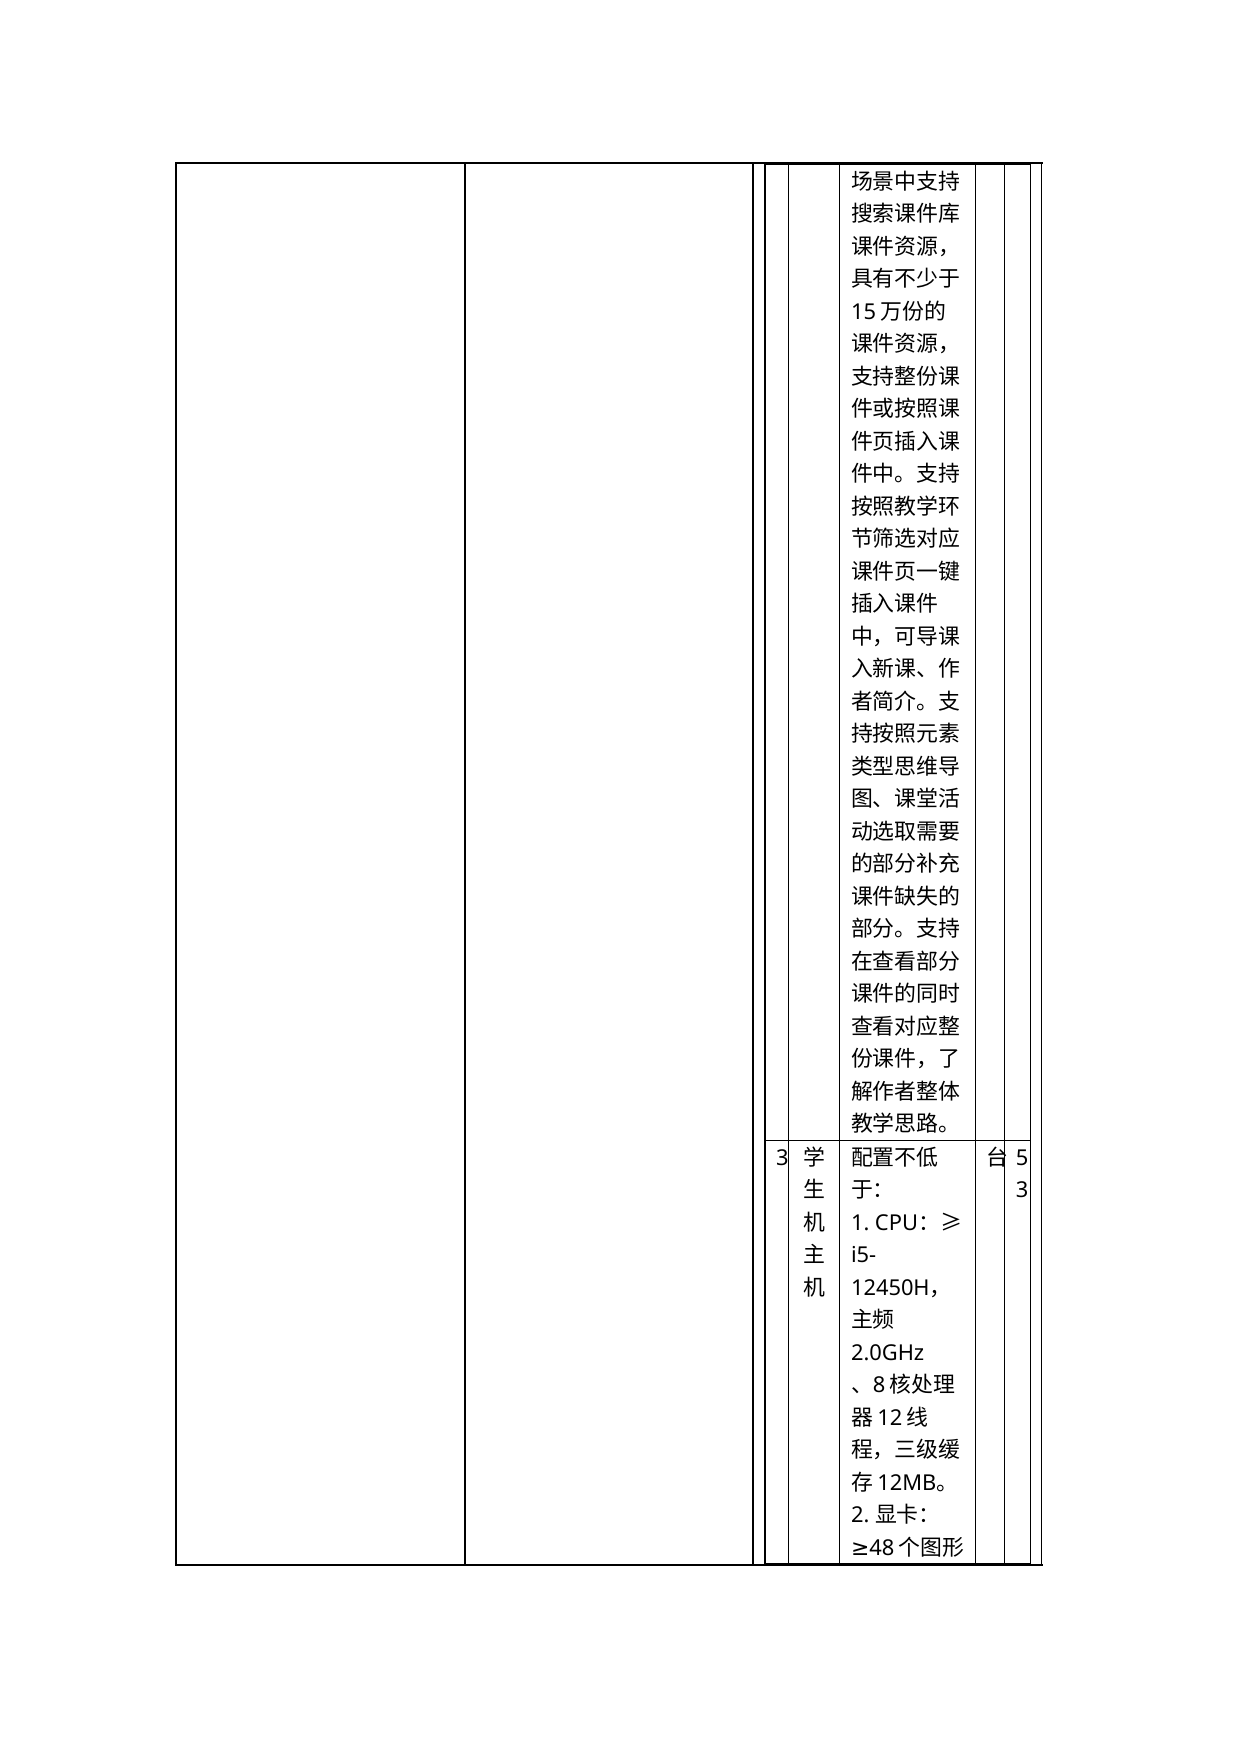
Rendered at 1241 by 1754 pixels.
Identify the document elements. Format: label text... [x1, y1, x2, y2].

table_cell ★ [466, 164, 752, 1564]
table_cell [1031, 164, 1041, 1564]
table_cell 1 [177, 164, 464, 1564]
table_cell [754, 164, 764, 1564]
